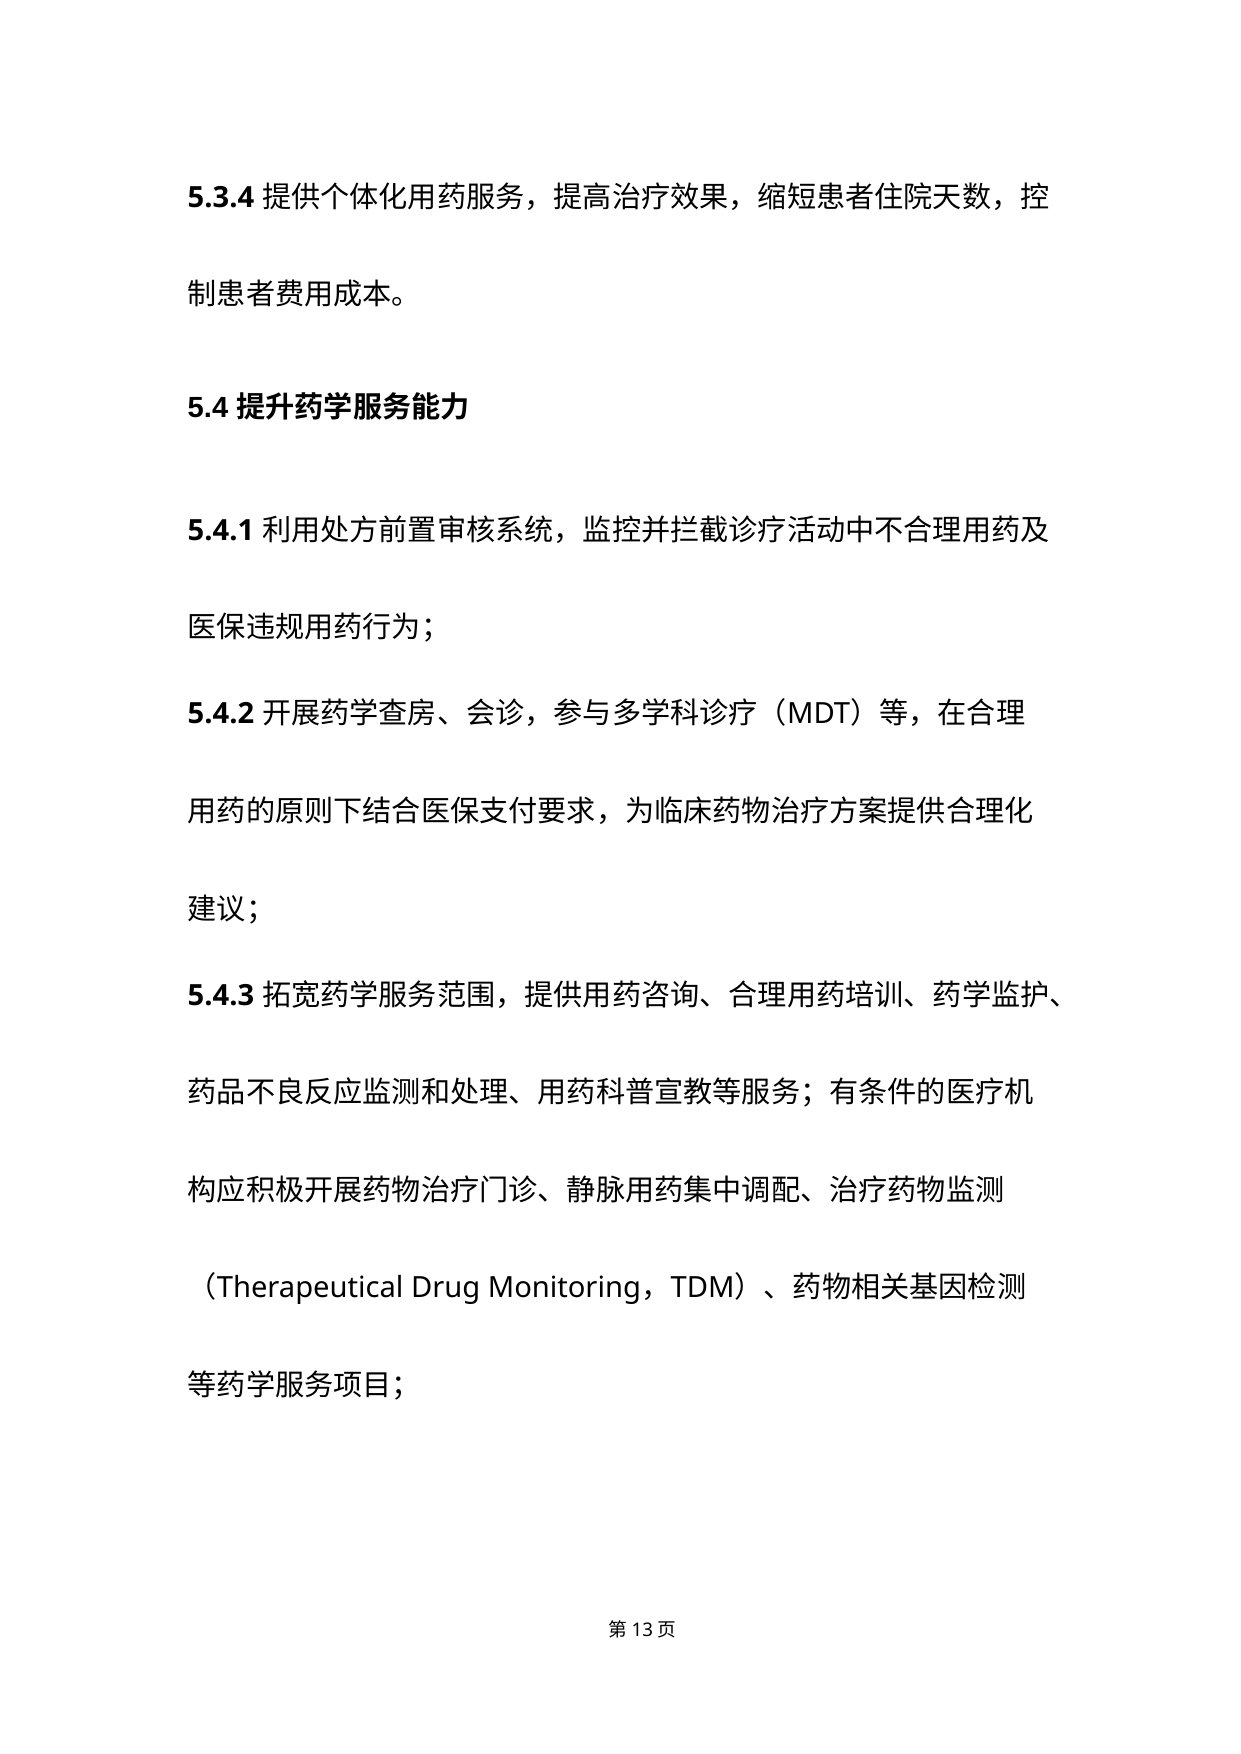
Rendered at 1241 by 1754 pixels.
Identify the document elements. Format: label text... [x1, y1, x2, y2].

text 5.4.2 开展药学查房、会诊，参与多学科诊疗（MDT）等，在合理用药的原则下结合医保支付要求，为临床药物治疗方案提供合理化建议； [187, 679, 1053, 939]
subtitle 5.4 提升药学服务能力 [187, 373, 1053, 438]
text 5.4.1 利用处方前置审核系统，监控并拦截诊疗活动中不合理用药及医保违规用药行为； [187, 495, 1053, 658]
text 5.3.4 提供个体化用药服务，提高治疗效果，缩短患者住院天数，控制患者费用成本。 [187, 162, 1053, 324]
text 5.4.3 拓宽药学服务范围，提供用药咨询、合理用药培训、药学监护、药品不良反应监测和处理、用药科普宣教等服务；有条件的医疗机构应积极开展药物治疗门诊、静脉用药集中调配、治疗药物监测（Therapeutical Drug Monitoring，TDM）、药物相关基因检测等药学服务项目； [187, 960, 1053, 1415]
